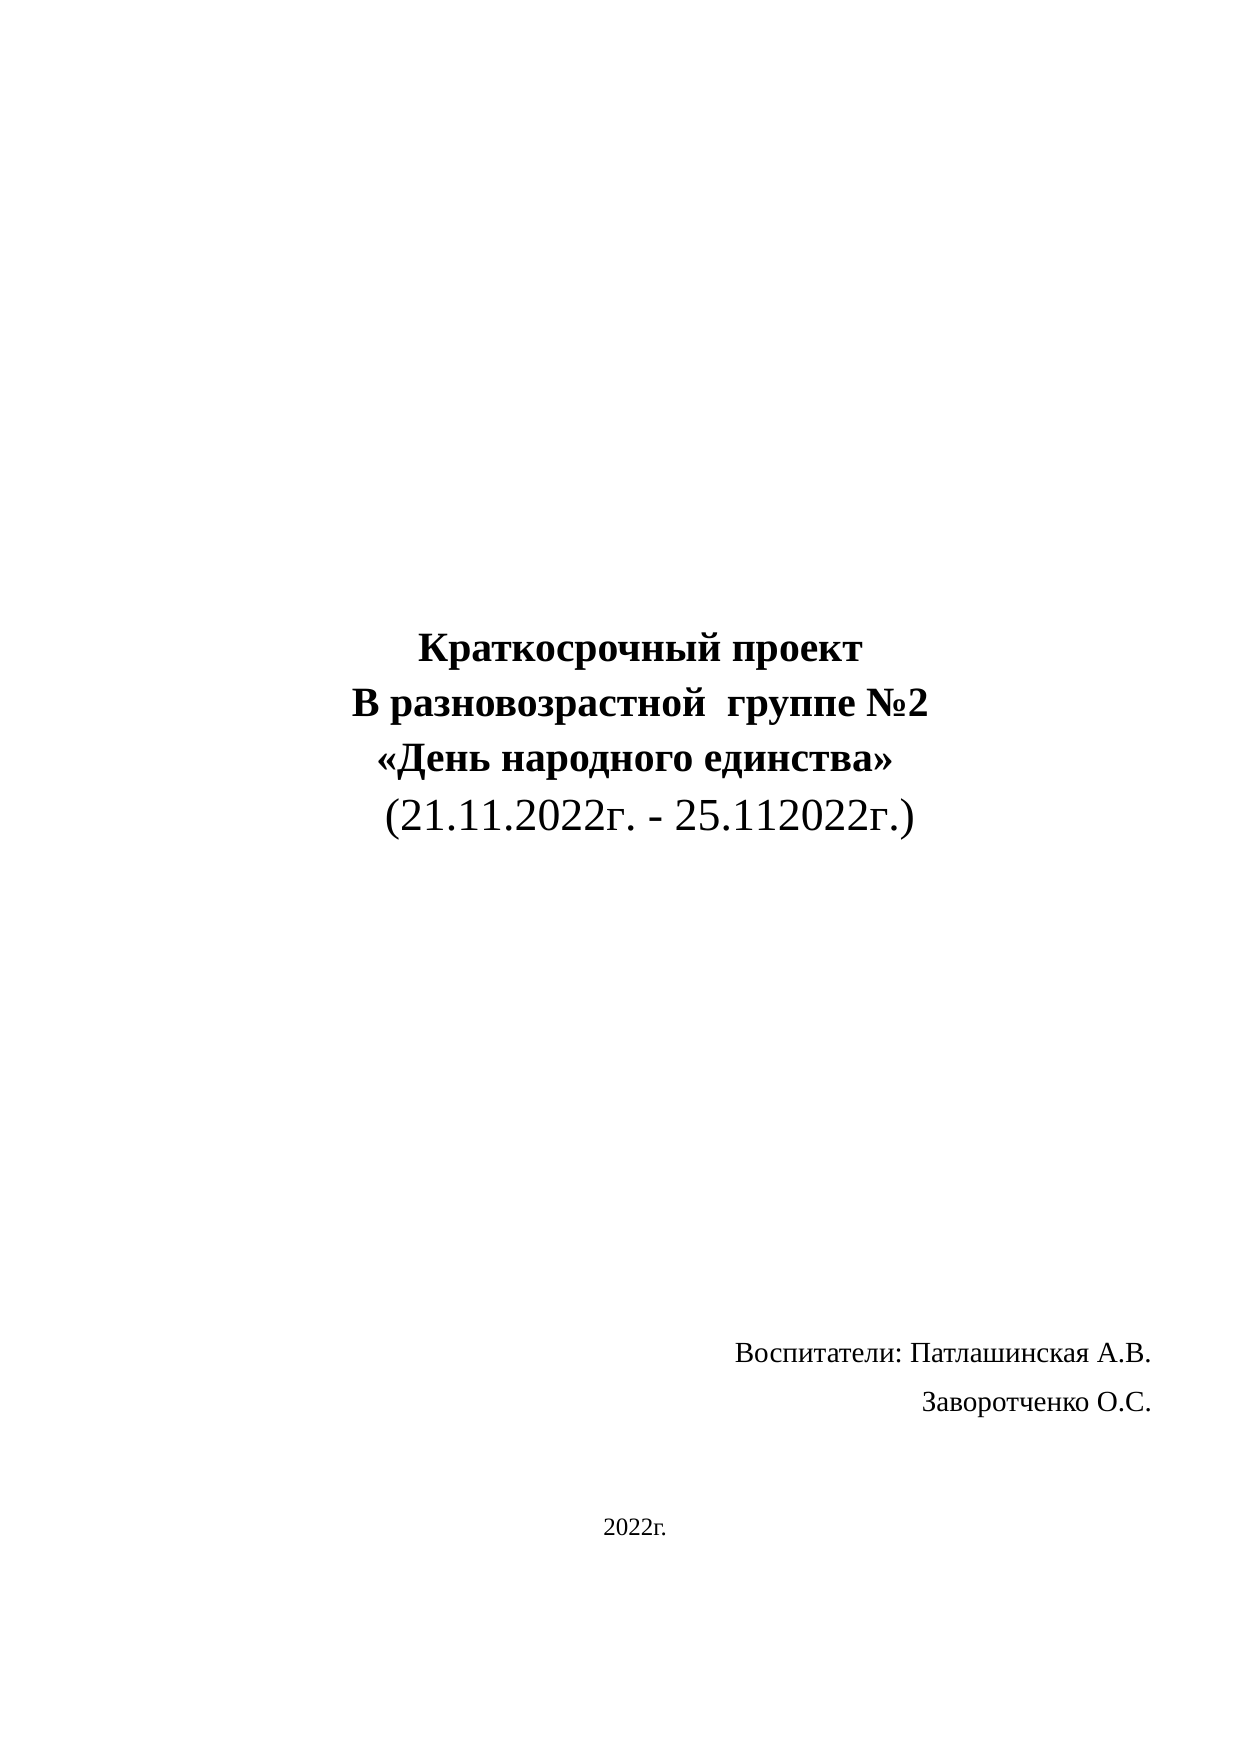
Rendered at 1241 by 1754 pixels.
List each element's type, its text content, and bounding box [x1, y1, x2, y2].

text Заворотченко О.С. [118, 1384, 1152, 1418]
text Воспитатели: Патлашинская А.В. [118, 1335, 1152, 1369]
text Краткосрочный проект [118, 623, 1152, 671]
text В разновозрастной группе №2 [118, 678, 1152, 726]
text (21.11.2022г. - 25.112022г.) [118, 788, 1152, 841]
text «День народного единства» [118, 733, 1152, 781]
text 2022г. [118, 1511, 1152, 1541]
